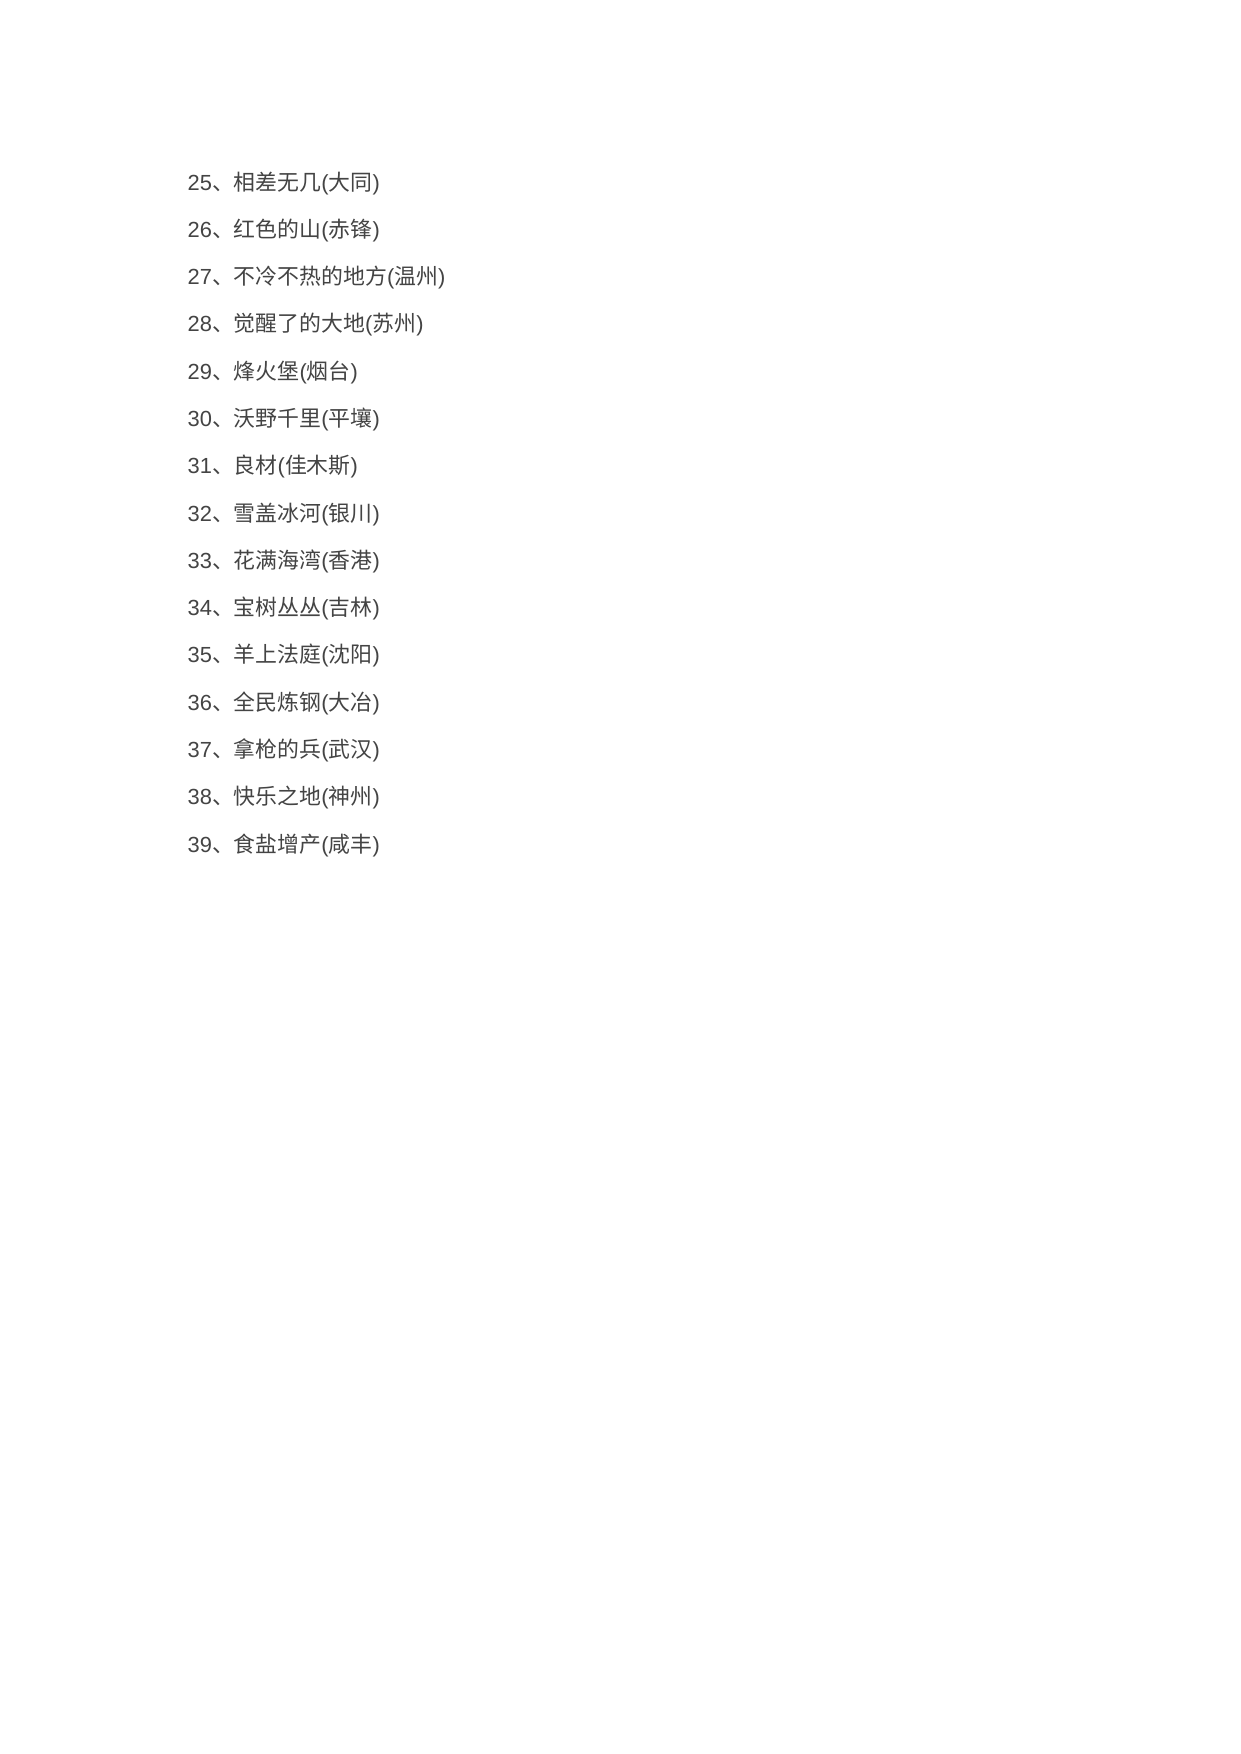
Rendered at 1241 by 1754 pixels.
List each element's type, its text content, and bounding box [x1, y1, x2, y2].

text 33、花满海湾(香港) [372, 543, 1053, 574]
text 25、相差无几(大同) [187, 164, 1053, 196]
text 27、不冷不热的地方(温州) [438, 259, 1053, 291]
text 34、宝树丛丛(吉林) [372, 590, 1053, 622]
text 30、沃野千里(平壤) [372, 401, 1053, 433]
text 37、拿枪的兵(武汉) [372, 732, 1053, 764]
text 39、食盐增产(咸丰) [372, 827, 1053, 858]
text 36、全民炼钢(大冶) [372, 685, 1053, 716]
text 26、红色的山(赤锋) [372, 212, 1053, 243]
text 31、良材(佳木斯) [350, 448, 1053, 480]
text 29、烽火堡(烟台) [350, 354, 1053, 385]
text 38、快乐之地(神州) [372, 779, 1053, 811]
text 35、羊上法庭(沈阳) [187, 637, 1053, 669]
text 32、雪盖冰河(银川) [372, 496, 1053, 527]
text 28、觉醒了的大地(苏州) [416, 306, 1053, 338]
